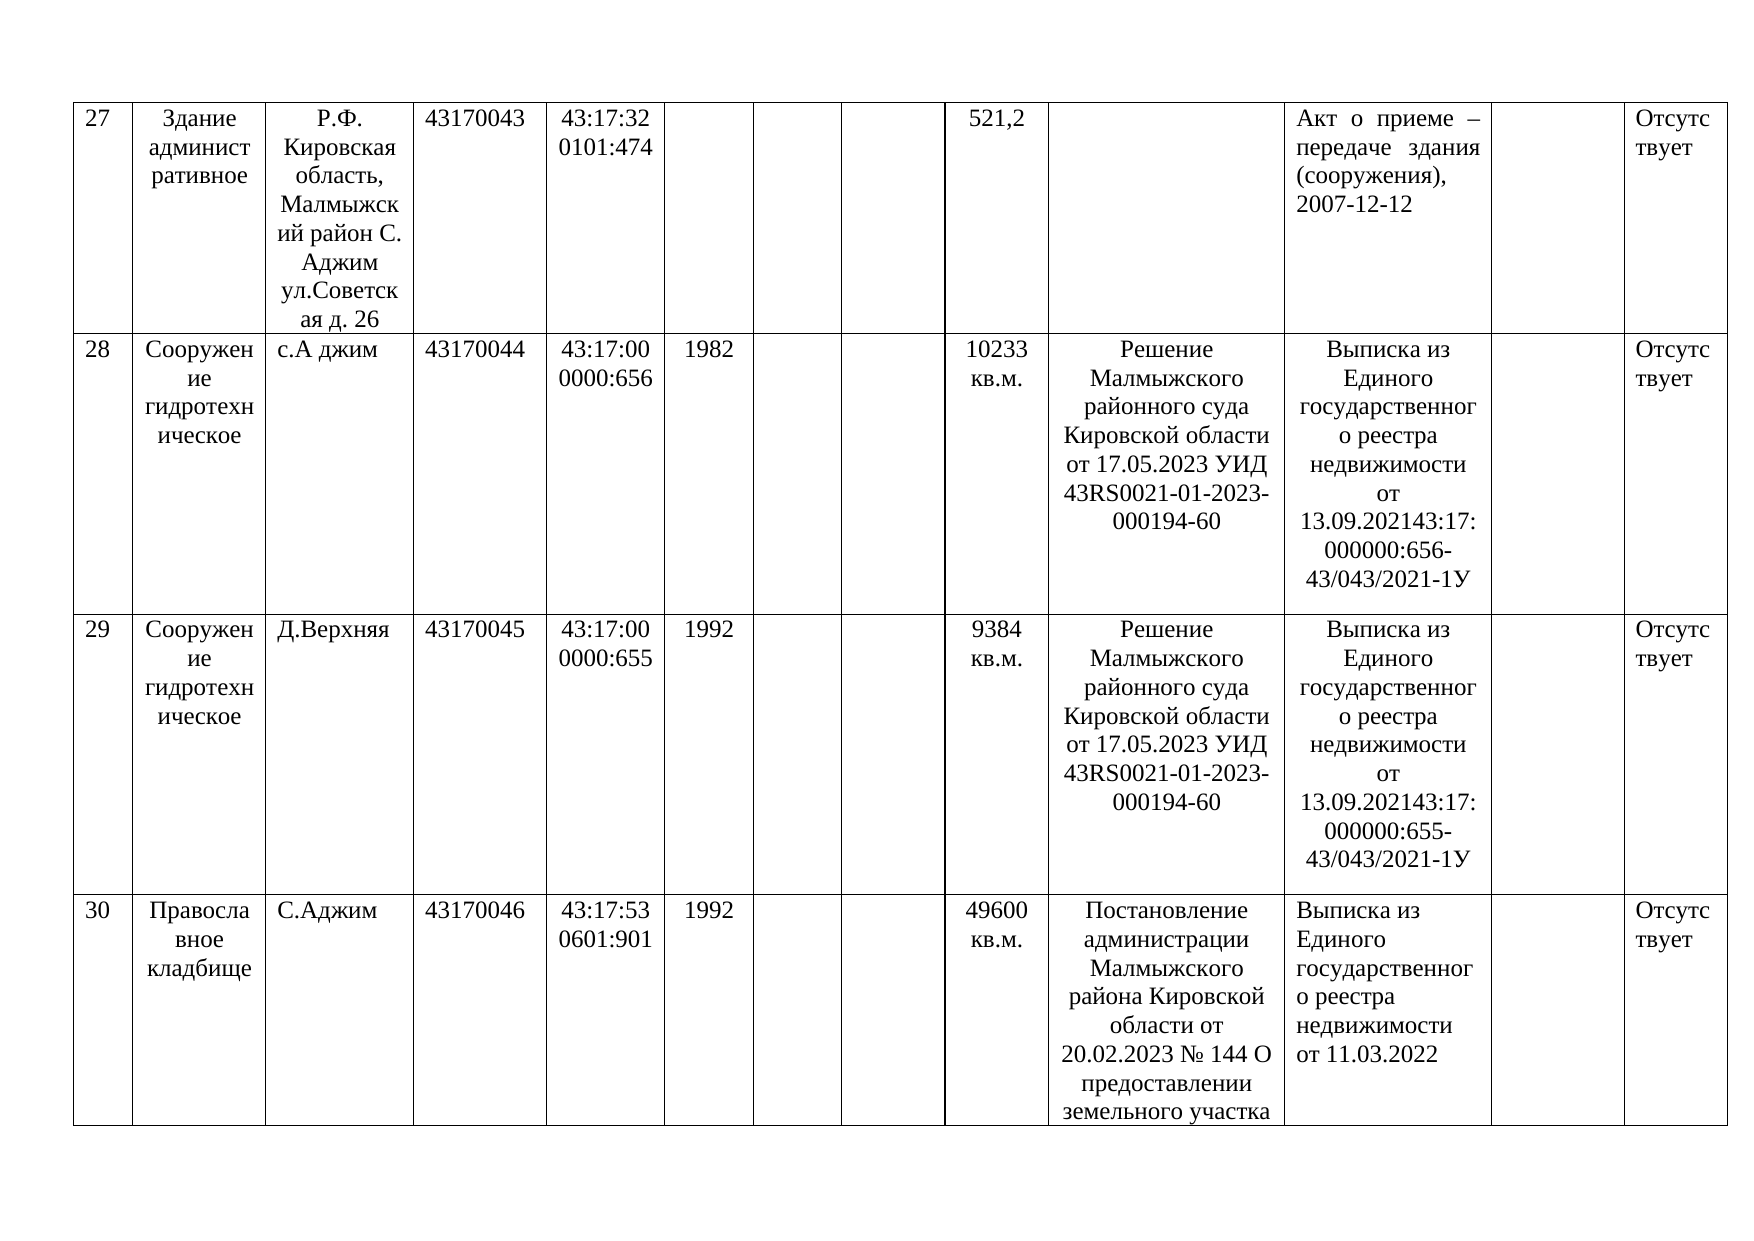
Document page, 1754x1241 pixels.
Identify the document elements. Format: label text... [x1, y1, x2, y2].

table_cell [754, 895, 841, 1125]
table_cell 43:17:530601:901 [547, 895, 664, 1125]
table_cell Отсутствует [1625, 895, 1727, 1125]
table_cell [1285, 895, 1491, 1125]
table_cell Отсутствует [1625, 103, 1727, 333]
table_cell 10233 кв.м. [946, 334, 1048, 613]
table_cell 29 [74, 615, 132, 894]
table_cell [842, 103, 944, 333]
table_cell 521,2 [946, 103, 1048, 333]
table_cell [754, 334, 841, 613]
table_cell 43:17:000000:655 [547, 615, 664, 894]
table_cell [266, 103, 413, 333]
table_cell [754, 615, 841, 894]
table_cell [1049, 103, 1284, 333]
table_cell 28 [74, 334, 132, 613]
table_cell [842, 895, 944, 1125]
table_cell Сооружение гидротехническое [133, 615, 265, 894]
table_cell Выписка из Единого государственного реестра недвижимости от 13.09.202143:17:000000:656-43/043/2021-1У [1285, 334, 1491, 613]
table_cell 1992 [665, 895, 753, 1125]
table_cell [133, 103, 265, 333]
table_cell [1049, 895, 1284, 1125]
table_cell Сооружение гидротехническое [133, 334, 265, 613]
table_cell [133, 895, 265, 1125]
table_cell 1992 [665, 615, 753, 894]
table_cell Решение Малмыжского районного суда Кировской области от 17.05.2023 УИД 43RS0021-01-2023-000194-60 [1049, 334, 1284, 613]
table_cell [1492, 895, 1624, 1125]
table_cell 1982 [665, 334, 753, 613]
table_cell 43:17:320101:474 [547, 103, 664, 333]
table_cell С.Аджим [266, 895, 413, 1125]
table_cell 43:17:000000:656 [547, 334, 664, 613]
table_cell Выписка из Единого государственного реестра недвижимости от 13.09.202143:17:000000:655-43/043/2021-1У [1285, 615, 1491, 894]
table_cell [665, 103, 753, 333]
table_cell 43170043 [414, 103, 546, 333]
table_cell Отсутствует [1625, 334, 1727, 613]
table_cell 30 [74, 895, 132, 1125]
table_cell Решение Малмыжского районного суда Кировской области от 17.05.2023 УИД 43RS0021-01-2023-000194-60 [1049, 615, 1284, 894]
table_cell 27 [74, 103, 132, 333]
table_cell 43170044 [414, 334, 546, 613]
table_cell [842, 615, 944, 894]
table_cell 49600 кв.м. [946, 895, 1048, 1125]
table_cell с.А джим [266, 334, 413, 613]
table_cell Д.Верхняя [266, 615, 413, 894]
table_cell Отсутствует [1625, 615, 1727, 894]
table_cell [842, 334, 944, 613]
table_cell [1492, 334, 1624, 613]
table_cell [1492, 615, 1624, 894]
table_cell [1285, 103, 1491, 333]
table_cell [1492, 103, 1624, 333]
table_cell [754, 103, 841, 333]
table_cell 43170046 [414, 895, 546, 1125]
table_cell 43170045 [414, 615, 546, 894]
table_cell 9384 кв.м. [946, 615, 1048, 894]
